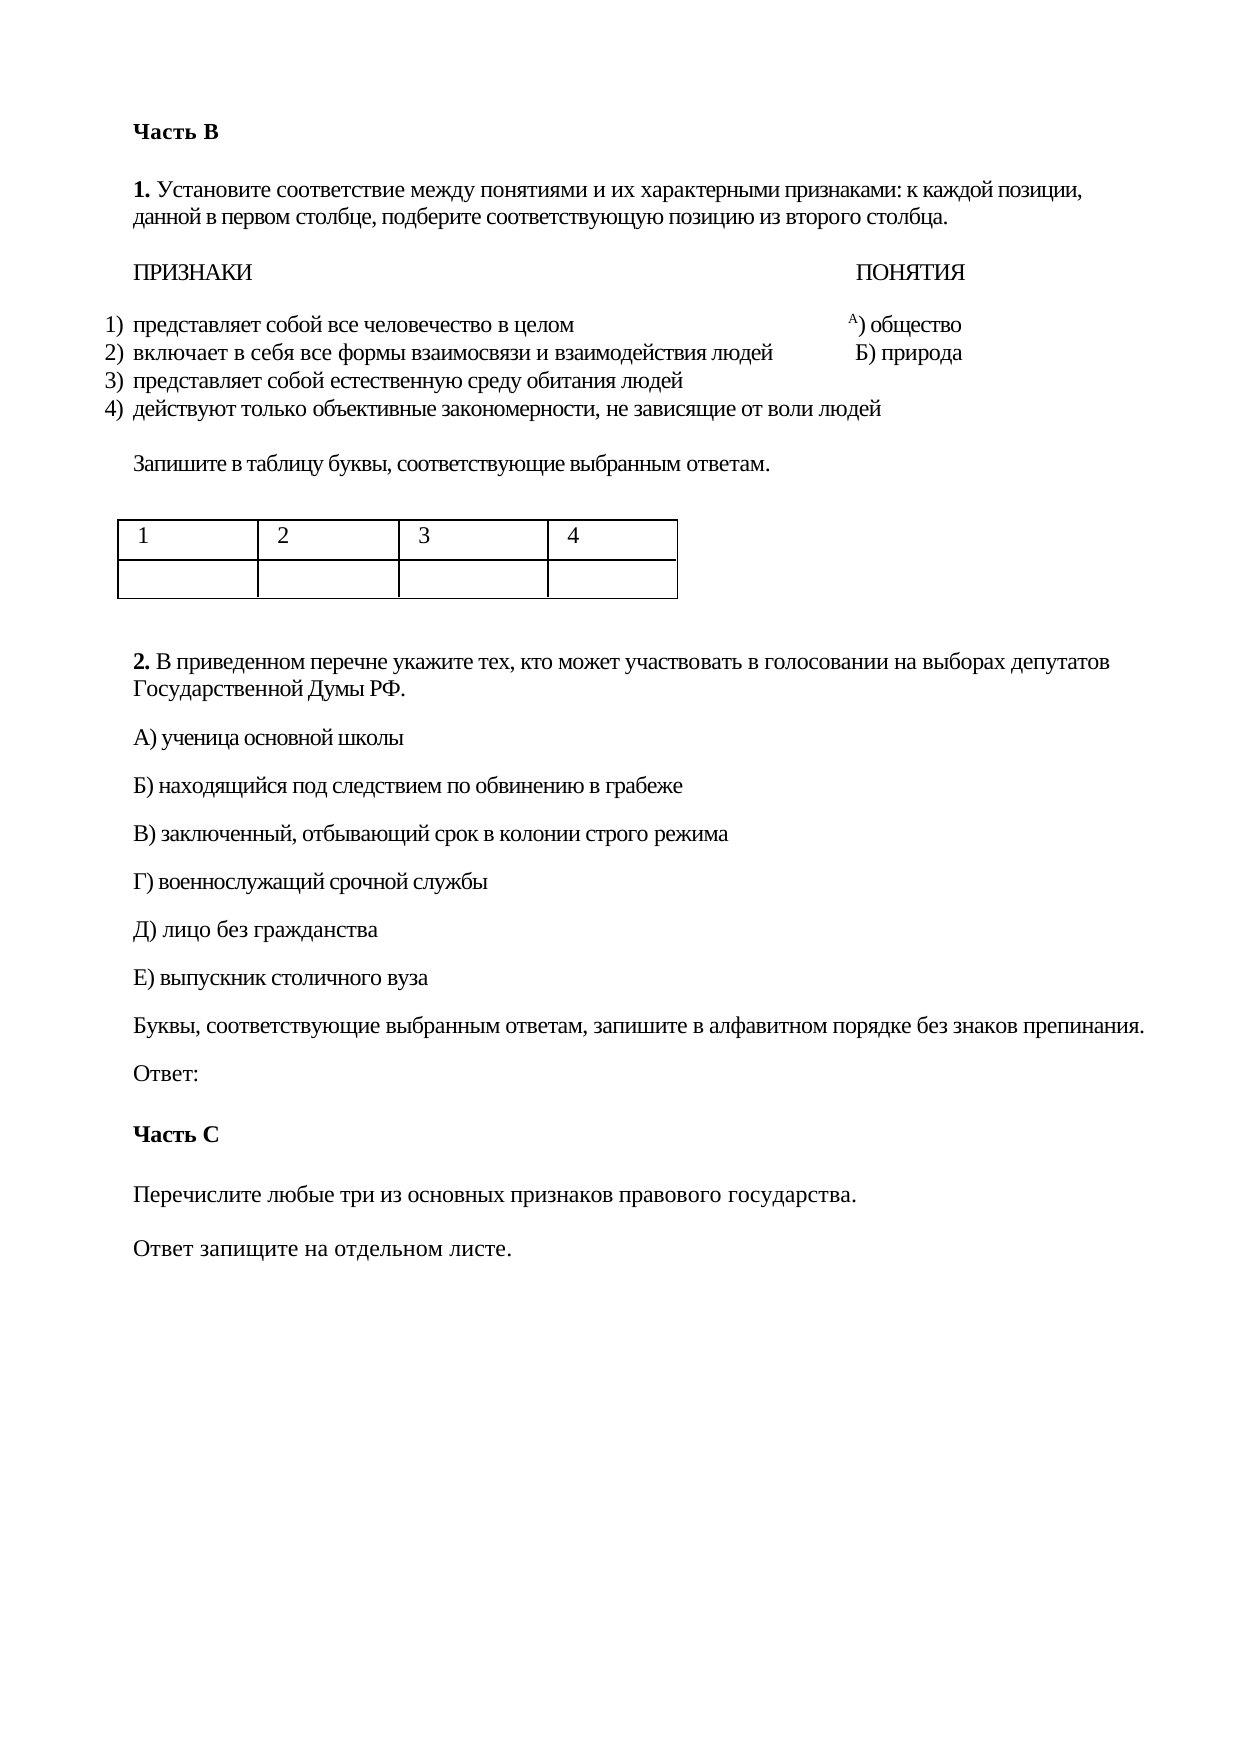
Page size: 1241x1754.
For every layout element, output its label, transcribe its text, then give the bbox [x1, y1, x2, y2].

table_cell [400, 561, 547, 597]
table_cell [119, 561, 257, 597]
table_header 2 [259, 521, 398, 559]
table_header 4 [549, 521, 677, 559]
text 1. Установите соответствие между понятиями и их характерными признаками: к каждой позиции, данной в первом столбце, подберите соответствующую позицию из второго столбца. [133, 175, 1151, 230]
text Запишите в таблицу буквы, соответствующие выбранным ответам. [133, 449, 1150, 476]
text Ответ: [133, 1059, 1152, 1087]
text Г) военнослужащий срочной службы [133, 868, 976, 895]
table_cell [259, 561, 398, 597]
list представляет собой все человечество в целом А) общество [104, 311, 1152, 338]
text Д) лицо без гражданства [133, 916, 976, 943]
text 2. В приведенном перечне укажите тех, кто может участвовать в голосовании на выборах депутатов Государственной Думы РФ. [133, 647, 1152, 702]
text Часть В [133, 118, 1152, 144]
text Ответ запищите на отдельном листе. [133, 1235, 1152, 1262]
list представляет собой естественную среду обитания людей [104, 366, 1089, 394]
text А) ученица основной школы [133, 723, 1152, 751]
table_header 3 [400, 521, 547, 559]
text Е) выпускник столичного вуза [133, 964, 976, 991]
text Перечислите любые три из основных признаков правового государства. [133, 1180, 1152, 1208]
text В) заключенный, отбывающий срок в колонии строго режима [133, 820, 1152, 847]
text Часть С [133, 1120, 1152, 1148]
text ПРИЗНАКИ ПОНЯТИЯ [133, 258, 1152, 286]
text Б) находящийся под следствием по обвинению в грабеже [133, 771, 1152, 799]
table_header 1 [119, 521, 257, 559]
text Буквы, соответствующие выбранным ответам, запишите в алфавитном порядке без знаков препинания. [133, 1012, 1152, 1038]
table_cell [549, 559, 677, 597]
list включает в себя все формы взаимосвязи и взаимодействия людей Б) природа [104, 338, 1178, 366]
list действуют только объективные закономерности, не зависящие от воли людей [104, 394, 1148, 422]
